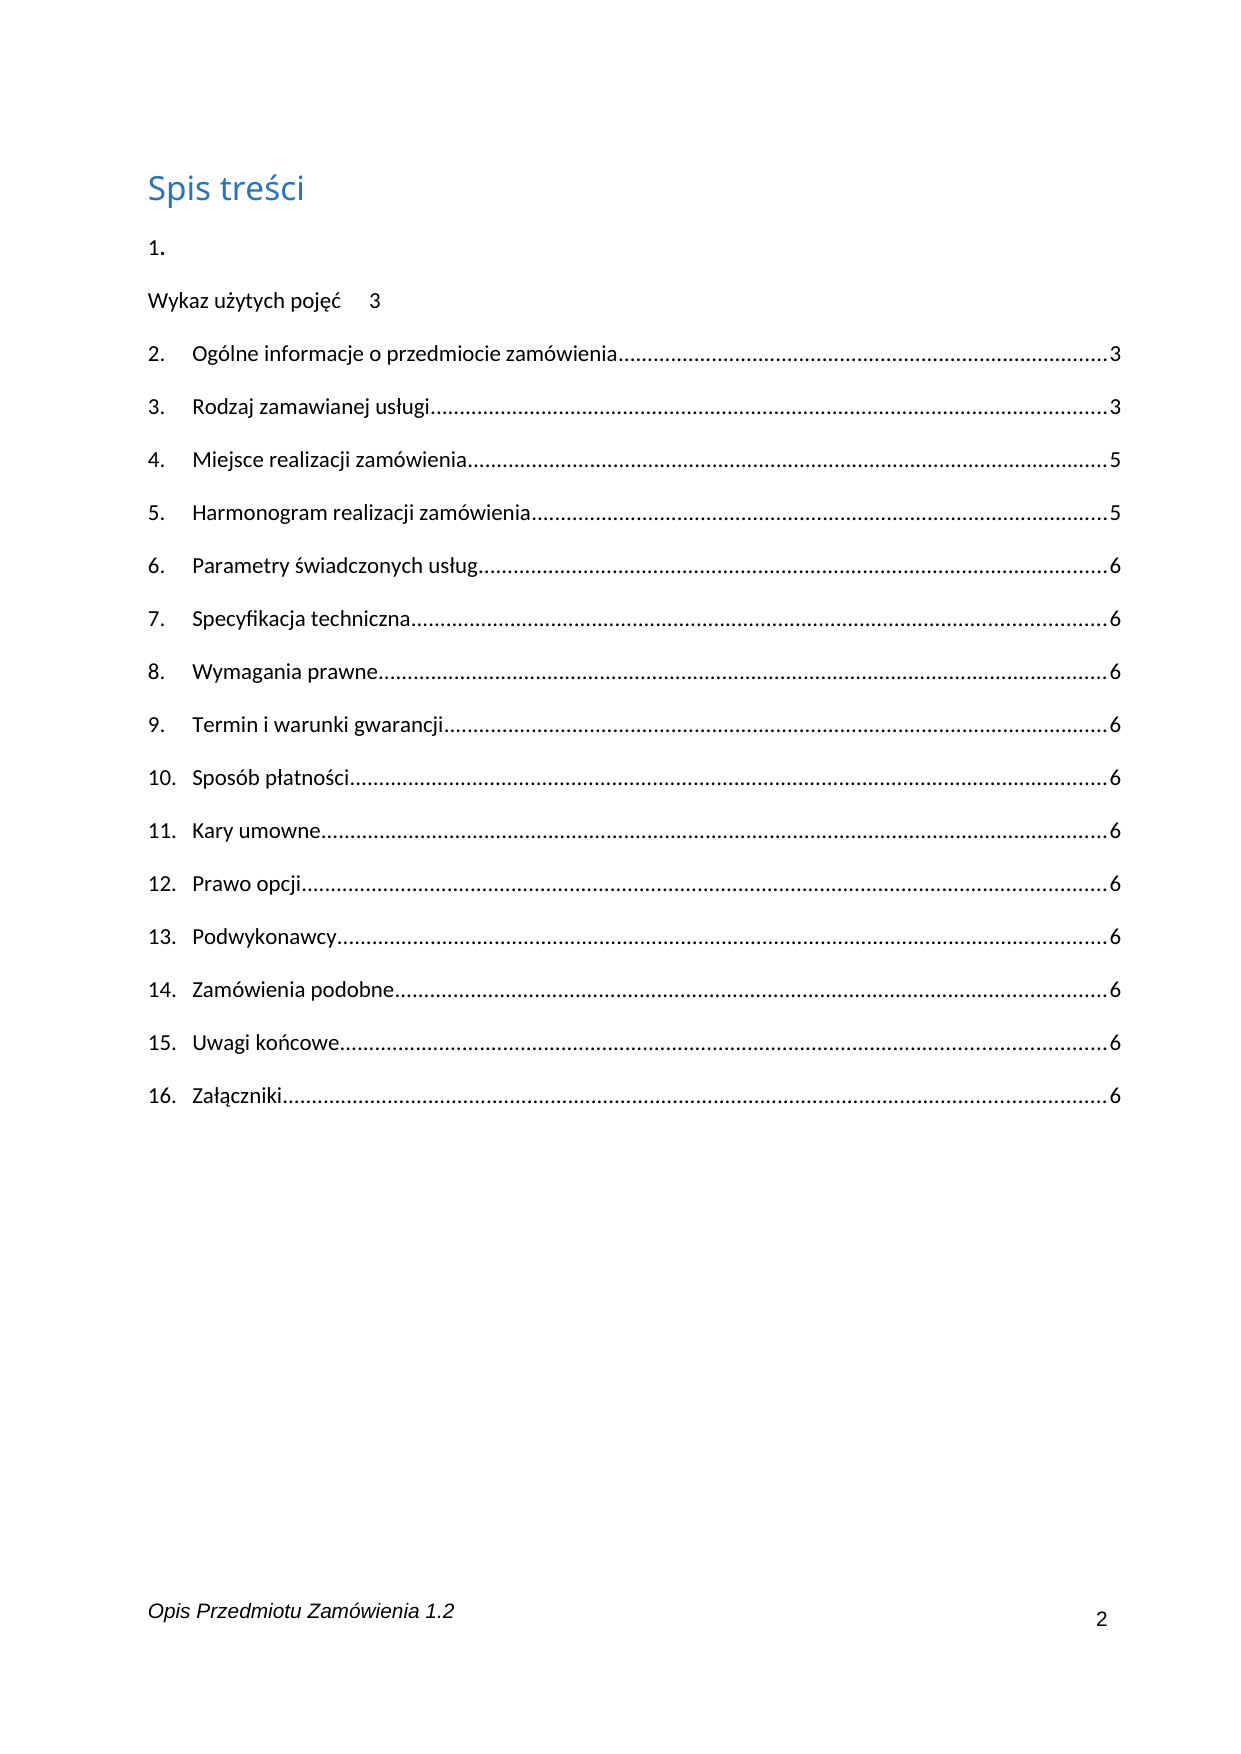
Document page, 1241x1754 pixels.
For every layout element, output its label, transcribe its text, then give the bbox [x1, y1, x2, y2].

text 13. Podwykonawcy 6 [148, 922, 1122, 950]
text 4. Miejsce realizacji zamówienia 5 [148, 445, 1122, 473]
subtitle Spis treści [148, 164, 1122, 210]
text 10. Sposób płatności 6 [148, 763, 1122, 791]
text 8. Wymagania prawne 6 [148, 657, 1122, 685]
text 5. Harmonogram realizacji zamówienia 5 [148, 498, 1122, 526]
text 14. Zamówienia podobne 6 [148, 975, 1122, 1003]
text 15. Uwagi końcowe 6 [148, 1028, 1122, 1056]
text 3. Rodzaj zamawianej usługi 3 [148, 392, 1122, 420]
text 12. Prawo opcji 6 [148, 869, 1122, 897]
text 11. Kary umowne 6 [148, 816, 1122, 844]
text 6. Parametry świadczonych usług 6 [148, 551, 1122, 579]
text 1. Wykaz użytych pojęć 3 [148, 233, 1122, 261]
text 9. Termin i warunki gwarancji 6 [148, 710, 1122, 738]
text 7. Specyfikacja techniczna 6 [148, 604, 1122, 632]
text 2. Ogólne informacje o przedmiocie zamówienia 3 [148, 339, 1122, 367]
text 16. Załączniki 6 [148, 1081, 1122, 1109]
